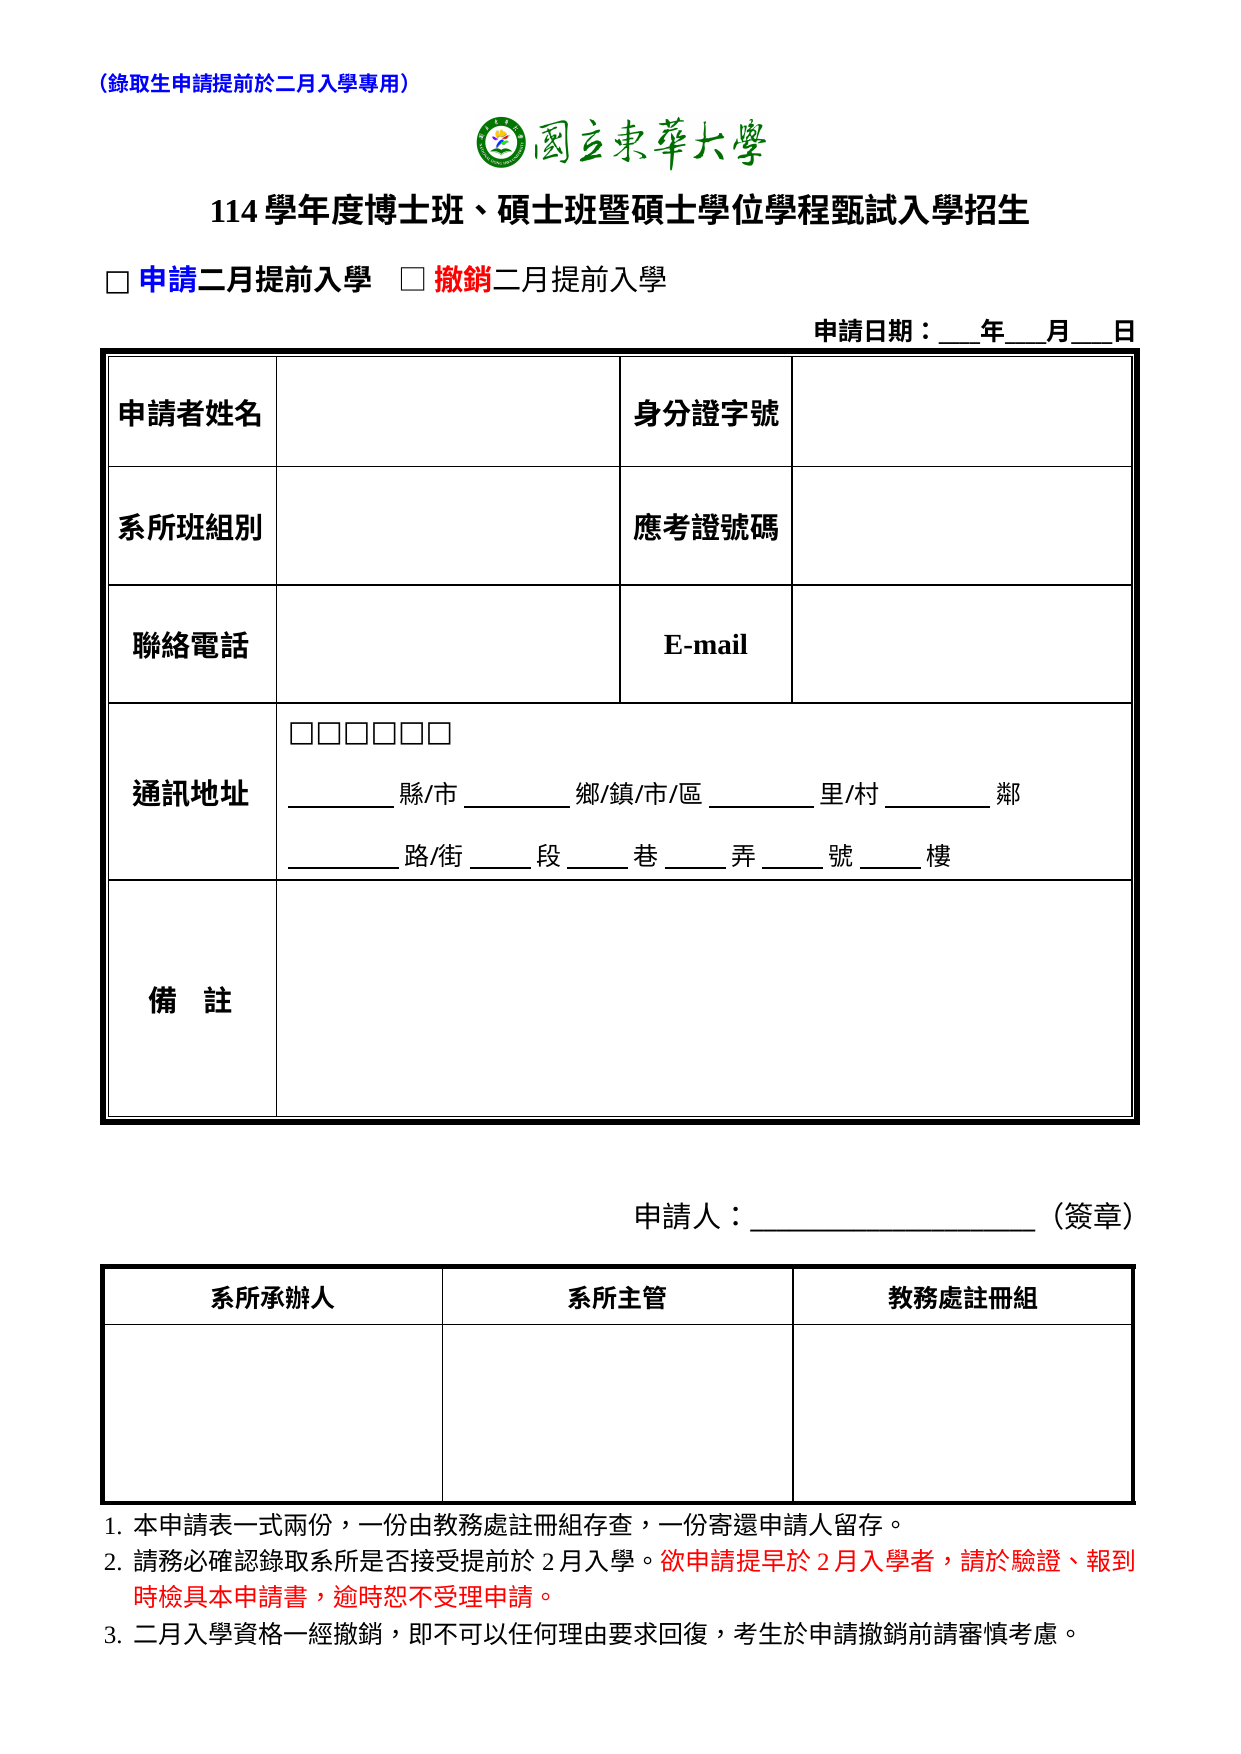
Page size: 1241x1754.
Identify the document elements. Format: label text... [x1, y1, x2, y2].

table_header 系所主管 [443, 1269, 792, 1323]
table_header 申請者姓名 [109, 357, 276, 466]
table_cell 聯絡電話 [109, 586, 276, 702]
table_header 教務處註冊組 [794, 1269, 1131, 1323]
table_cell E-mail [621, 586, 791, 702]
table_cell [794, 1325, 1131, 1501]
table_cell 通訊地址 [109, 704, 276, 879]
table_header 身分證字號 [621, 357, 791, 466]
table_header 系所承辦人 [105, 1269, 442, 1323]
text 申請人：______________________（簽章） [89, 1193, 1152, 1236]
table_cell 備 註 [109, 881, 276, 1116]
table_cell 系所班組別 [109, 467, 276, 584]
text 申請日期：____年____月____日 [89, 311, 1137, 348]
list 二月入學資格一經撤銷，即不可以任何理由要求回復，考生於申請撤銷前請審慎考慮。 [103, 1614, 1137, 1650]
table_cell [105, 1325, 442, 1501]
table_cell 應考證號碼 [621, 467, 791, 584]
text 114學年度博士班、碩士班暨碩士學位學程甄試入學招生 [89, 183, 1152, 232]
list 本申請表一式兩份，一份由教務處註冊組存查，一份寄還申請人留存。 [103, 1505, 1137, 1542]
table_header [793, 357, 1131, 466]
table_cell [793, 467, 1131, 584]
table_cell □□□□□□ 縣/市 鄉/鎮/市/區 里/村 鄰 路/街 段 巷 弄 號 樓 [277, 704, 1131, 879]
table_cell [277, 586, 619, 702]
table_cell [277, 881, 1131, 1116]
table_header [277, 357, 619, 466]
picture [472, 112, 768, 171]
list 申請二月提前入學 □ 撤銷二月提前入學 [103, 257, 1152, 299]
table_cell [793, 586, 1131, 702]
table_cell [443, 1325, 792, 1501]
list 請務必確認錄取系所是否接受提前於2月入學。欲申請提早於2月入學者，請於驗證、報到時檢具本申請書，逾時恕不受理申請。 [103, 1542, 1137, 1614]
table_cell [277, 467, 619, 584]
